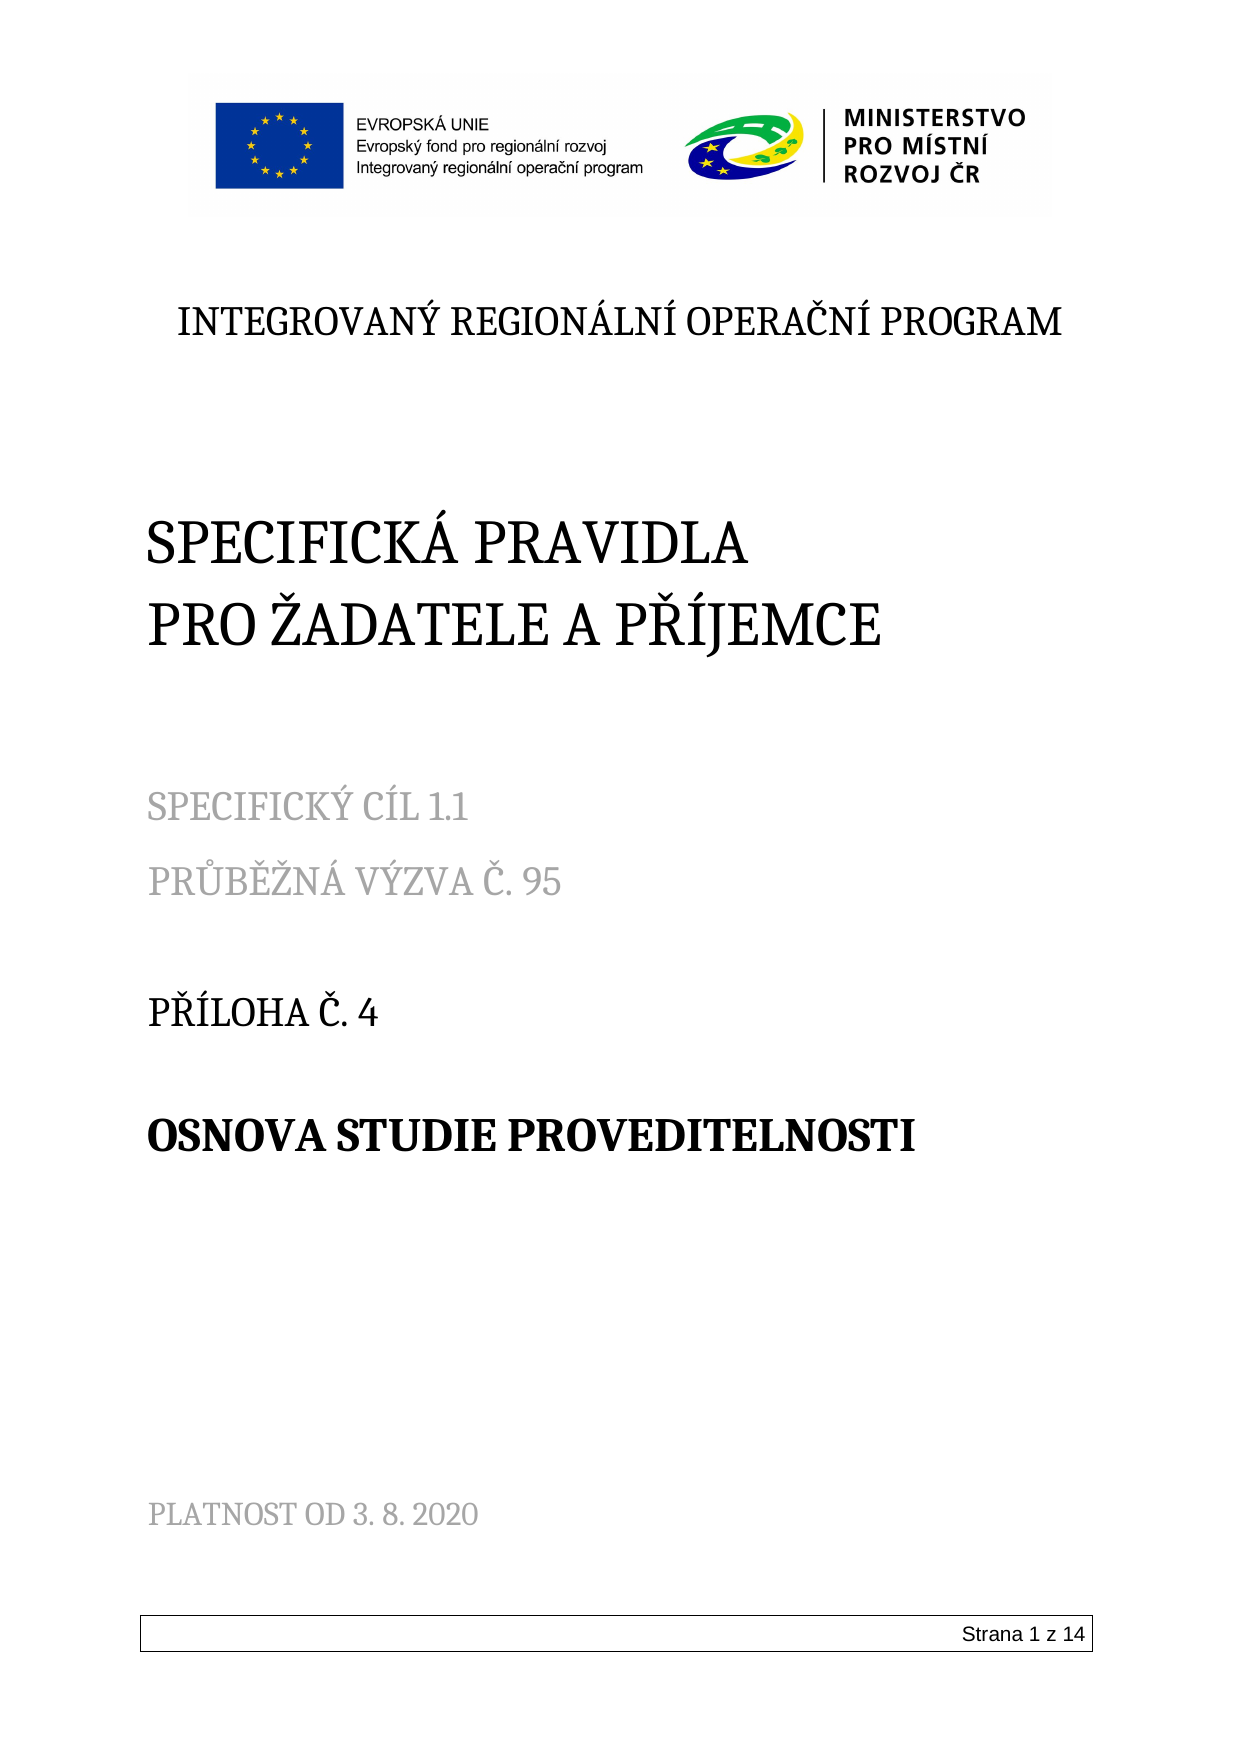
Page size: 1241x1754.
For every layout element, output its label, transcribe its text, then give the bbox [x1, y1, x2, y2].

text PŘÍLOHA Č. 4 [148, 989, 1093, 1037]
text Specifický cíl 1.1 [148, 782, 1093, 830]
text Osnova studie proveditelnosti [148, 1108, 1093, 1163]
text PRŮBĚŽNÁ výzva Č. 95 [148, 858, 1093, 906]
text pLATNOST OD 3. 8. 2020 [148, 1495, 1093, 1534]
picture [187, 73, 1053, 217]
text PRO ŽADATELE A PŘÍJEMCE [148, 589, 1093, 661]
text Specifická PRAVIDLA [148, 507, 1093, 579]
text INTEGROVANÝ REGIONÁLNÍ OPERAČNÍ PROGRAM [148, 298, 1093, 346]
